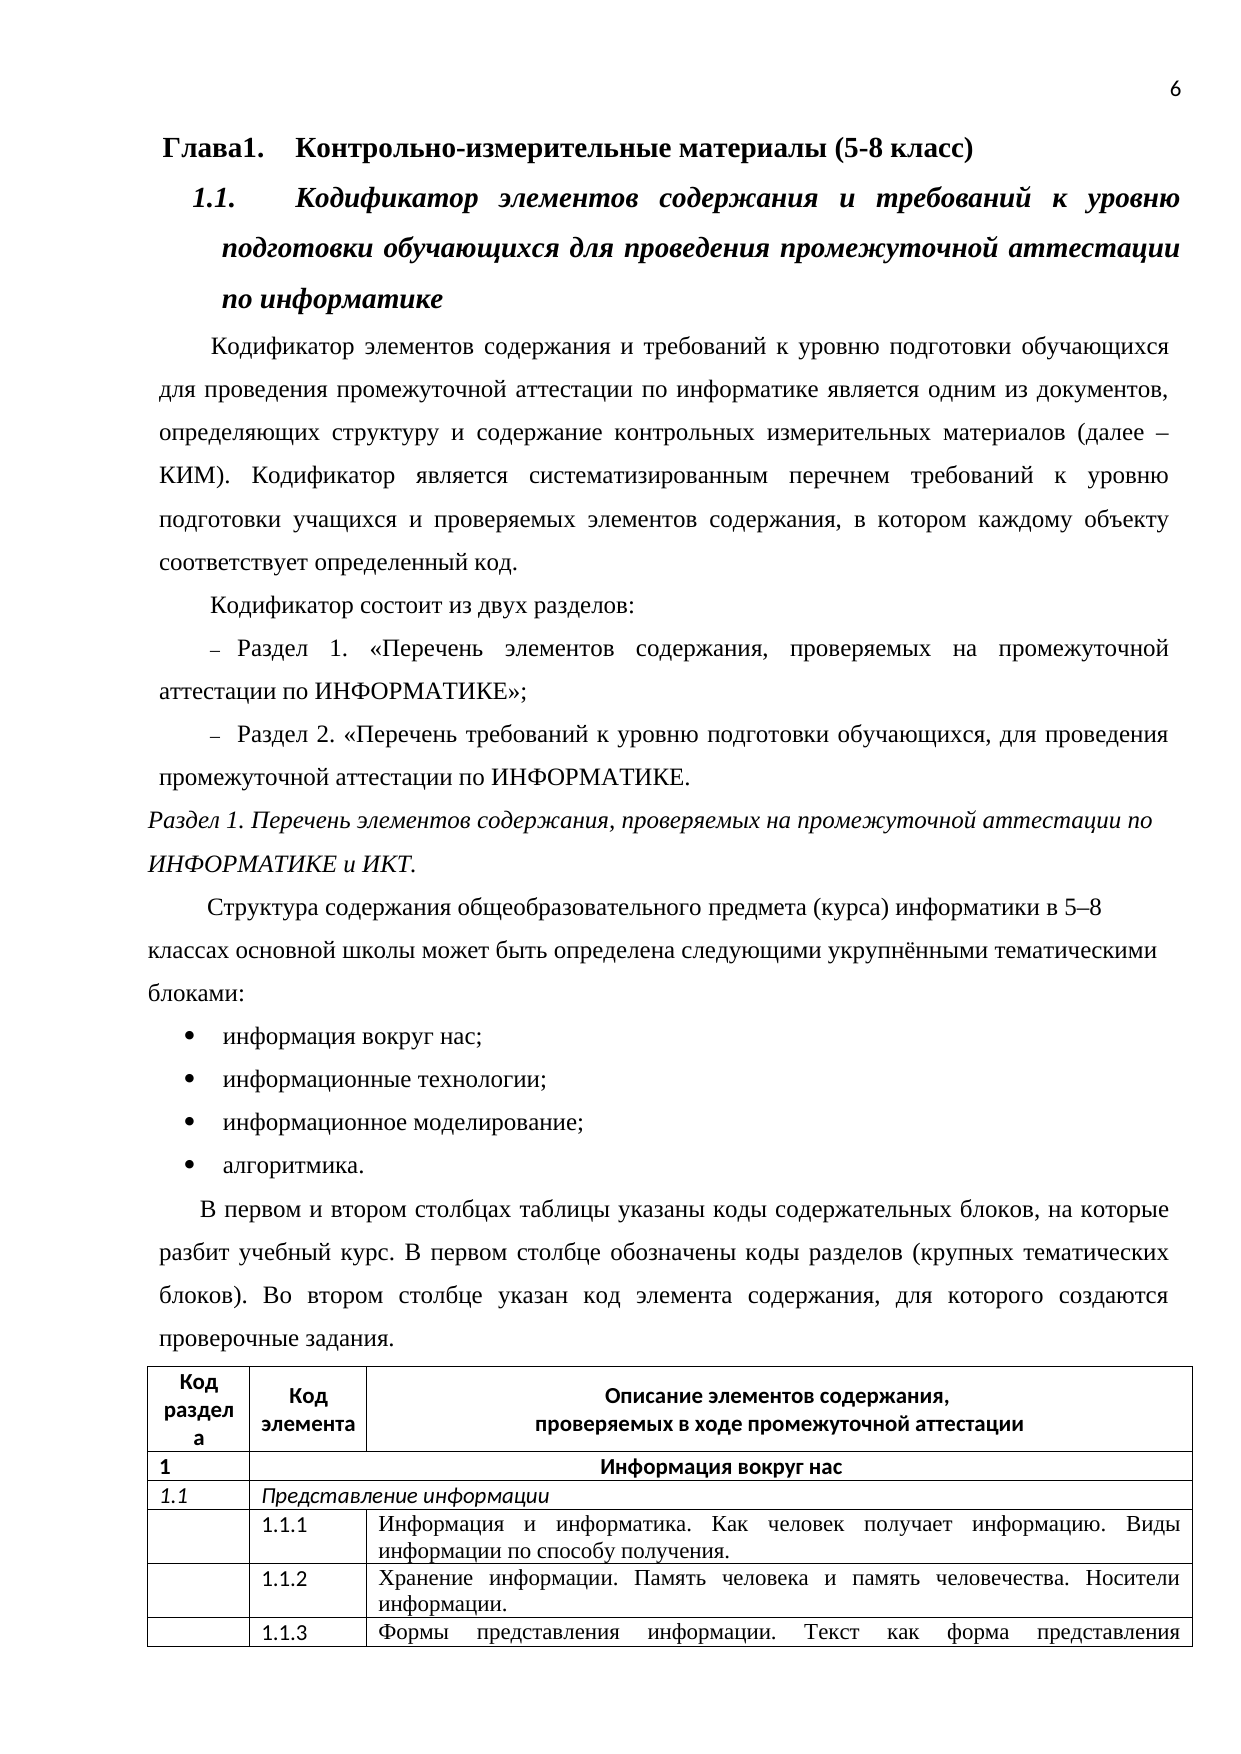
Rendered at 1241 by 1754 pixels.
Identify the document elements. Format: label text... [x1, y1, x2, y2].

list Раздел 1. «Перечень элементов содержания, проверяемых на промежуточной аттестации по ИНФОРМАТИКЕ»; [159, 633, 1170, 705]
table_header Код раздела [148, 1367, 249, 1451]
table_cell Информация вокруг нас [250, 1452, 1192, 1480]
table_cell 1.1 [148, 1481, 249, 1509]
text Раздел 1. Перечень элементов содержания, проверяемых на промежуточной аттестации по ИНФОРМАТИКЕ и ИКТ. [148, 806, 1181, 877]
list информация вокруг нас; [185, 1021, 1181, 1050]
table_cell [148, 1510, 249, 1563]
table_cell [148, 1564, 249, 1617]
list Контрольно-измерительные материалы (5-8 класс) [162, 130, 1181, 163]
table_header Код элемента [250, 1367, 366, 1451]
text В первом и втором столбцах таблицы указаны коды содержательных блоков, на которые разбит учебный курс. В первом столбце обозначены коды разделов (крупных тематических блоков). Во втором столбце указан код элемента содержания, для которого создаются проверочные задания. [159, 1194, 1170, 1352]
table_cell 1.1.2 [250, 1564, 366, 1617]
text Кодификатор состоит из двух разделов: [210, 590, 1181, 619]
list Раздел 2. «Перечень требований к уровню подготовки обучающихся, для проведения промежуточной аттестации по ИНФОРМАТИКЕ. [159, 719, 1170, 791]
table_header Описание элементов содержания, проверяемых в ходе промежуточной аттестации [367, 1367, 1192, 1451]
list алгоритмика. [185, 1151, 1181, 1179]
table_cell [148, 1618, 249, 1646]
table_cell Представление информации [250, 1481, 1192, 1509]
table_cell 1.1.1 [250, 1510, 366, 1563]
table_cell Информация и информатика. Как человек получает информацию. Виды информации по способу получения. [367, 1510, 1192, 1563]
list Кодификатор элементов содержания и требований к уровню подготовки обучающихся для проведения промежуточной аттестации по информатике [192, 180, 1181, 314]
list информационные технологии; [185, 1064, 1181, 1093]
list информационное моделирование; [185, 1107, 1181, 1136]
text Кодификатор элементов содержания и требований к уровню подготовки обучающихся для проведения промежуточной аттестации по информатике является одним из документов, определяющих структуру и содержание контрольных измерительных материалов (далее – КИМ). Кодификатор является систематизированным перечнем требований к уровню подготовки учащихся и проверяемых элементов содержания, в котором каждому объекту соответствует определенный код. [159, 331, 1170, 576]
text Структура содержания общеобразовательного предмета (курса) информатики в 5–8 классах основной школы может быть определена следующими укрупнёнными тематическими блоками: [148, 892, 1181, 1007]
table_cell 1 [148, 1452, 249, 1480]
table_cell Хранение информации. Память человека и память человечества. Носители информации. [367, 1564, 1192, 1617]
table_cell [367, 1618, 1192, 1646]
table_cell 1.1.3 [250, 1618, 366, 1646]
